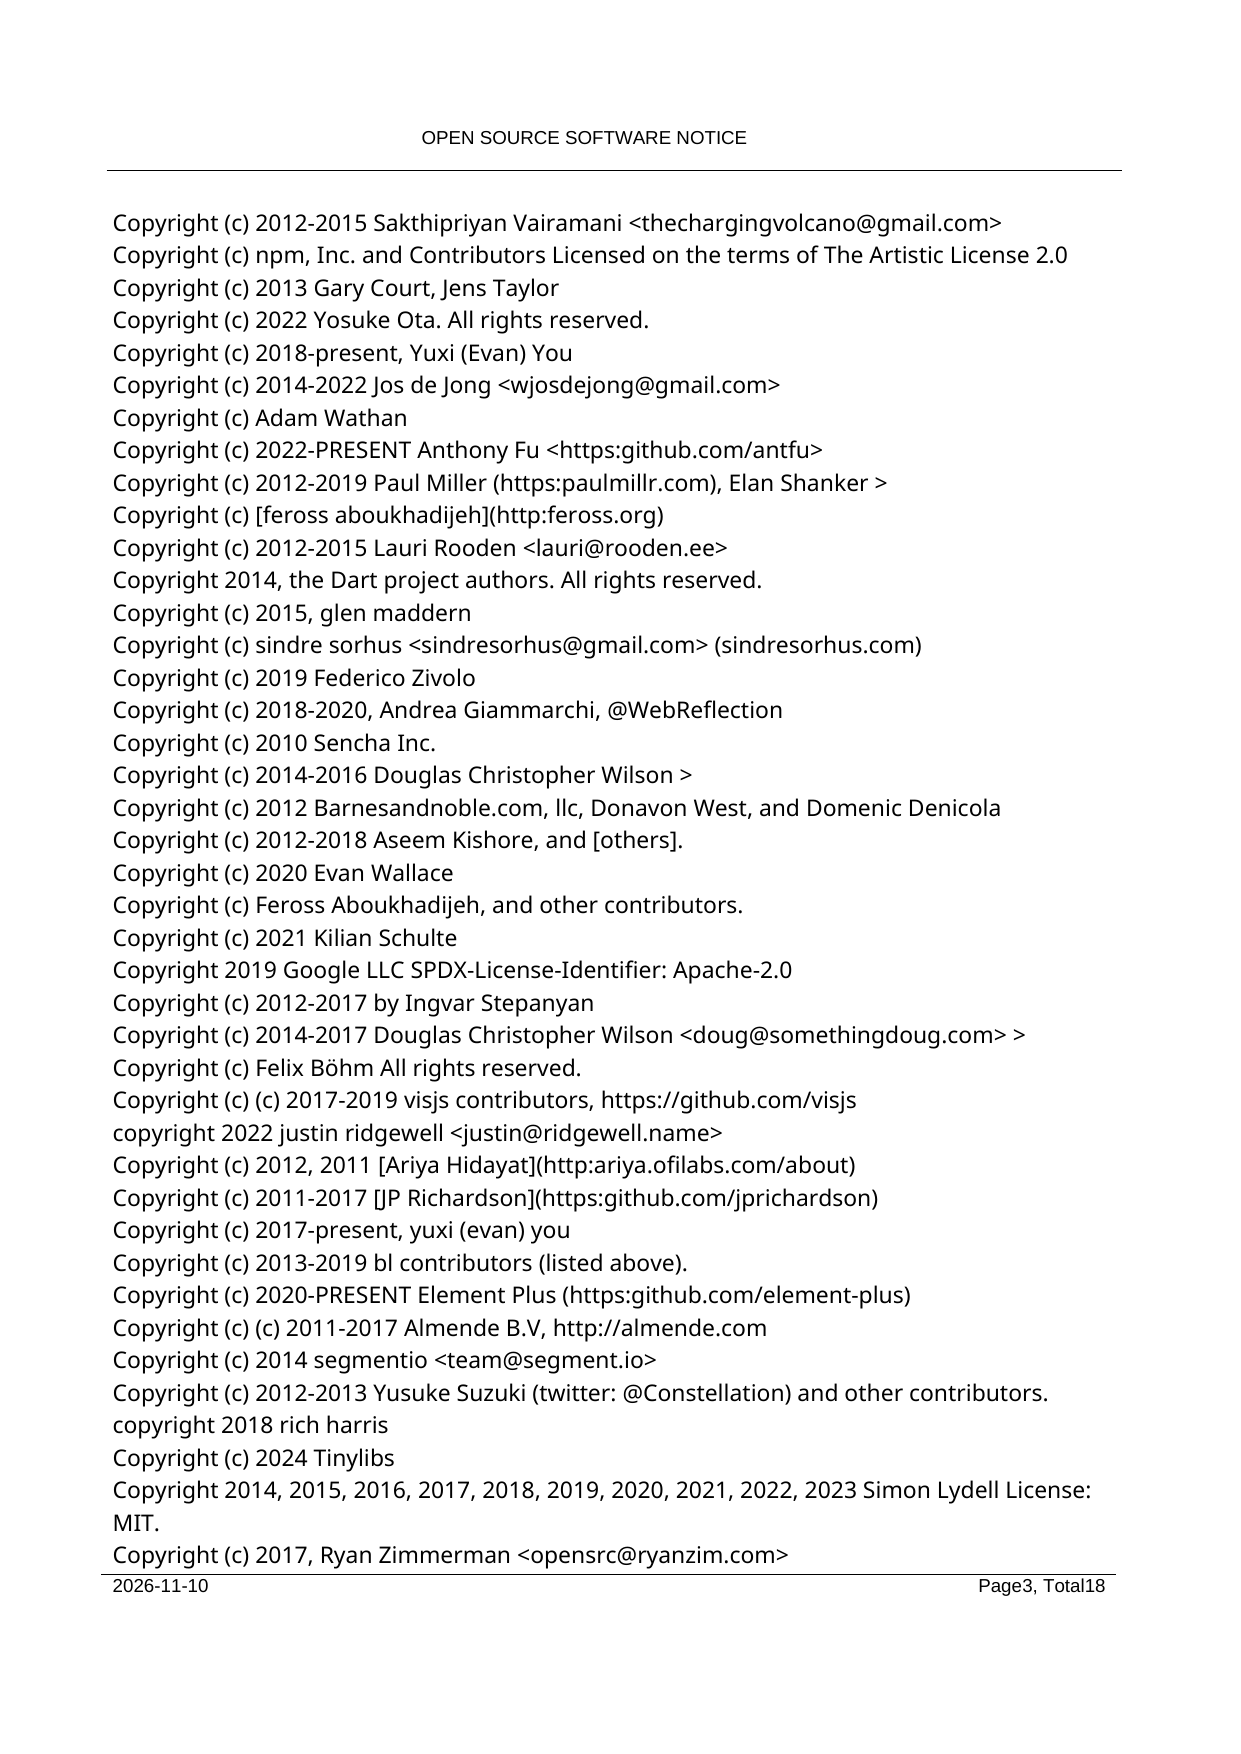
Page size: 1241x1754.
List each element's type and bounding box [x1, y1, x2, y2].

text [112, 206, 1128, 1571]
